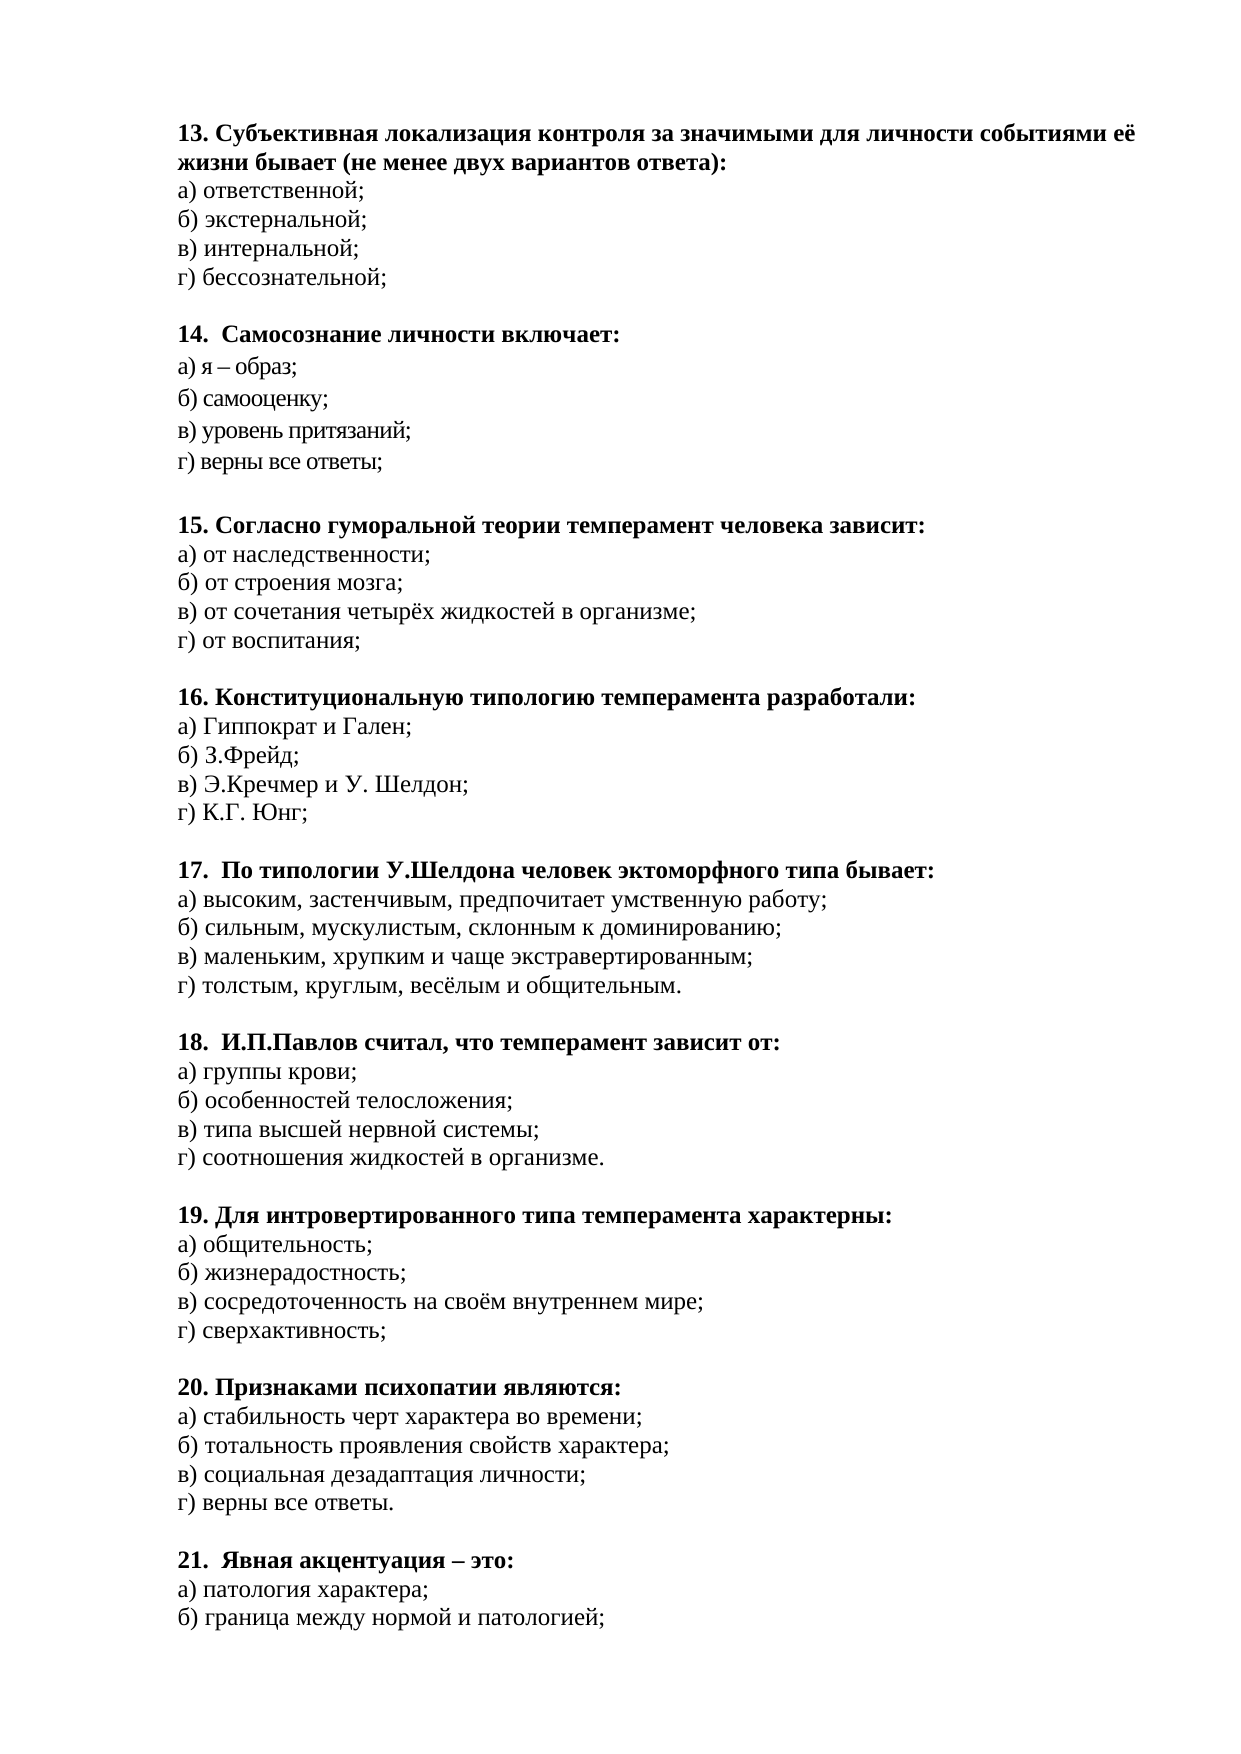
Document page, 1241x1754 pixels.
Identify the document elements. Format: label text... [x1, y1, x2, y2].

text б) особенностей телосложения; [177, 1085, 1152, 1114]
text в) от сочетания четырёх жидкостей в организме; [177, 596, 1152, 625]
text а) Гиппократ и Гален; [177, 711, 1152, 740]
text 14. Самосознание личности включает: [177, 319, 1152, 348]
text б) граница между нормой и патологией; [177, 1602, 1152, 1631]
text г) бессознательной; [177, 262, 1152, 291]
text в) сосредоточенность на своём внутреннем мире; [177, 1286, 1152, 1315]
text б) жизнерадостность; [177, 1257, 1152, 1286]
text 21. Явная акцентуация – это: [177, 1545, 1152, 1574]
text б) сильным, мускулистым, склонным к доминированию; [177, 912, 1152, 941]
text 17. По типологии У.Шелдона человек эктоморфного типа бывает: [177, 855, 1152, 884]
text г) верны все ответы; [177, 446, 1150, 475]
text в) уровень притязаний; [177, 415, 1150, 443]
text г) сверхактивность; [177, 1315, 1152, 1344]
text б) экстернальной; [177, 204, 1152, 233]
text б) от строения мозга; [177, 567, 1152, 596]
text 16. Конституциональную типологию темперамента разработали: [177, 682, 1152, 711]
text а) я – образ; [177, 351, 1150, 380]
text 19. Для интровертированного типа темперамента характерны: [177, 1200, 1152, 1229]
text а) стабильность черт характера во времени; [177, 1401, 1152, 1430]
text 13. Субъективная локализация контроля за значимыми для личности событиями её жизни бывает (не менее двух вариантов ответа): [177, 118, 1152, 176]
text г) верны все ответы. [177, 1487, 1152, 1516]
text а) ответственной; [177, 176, 1152, 204]
text а) от наследственности; [177, 539, 1152, 567]
text б) З.Фрейд; [177, 740, 1152, 769]
text г) К.Г. Юнг; [177, 797, 1152, 826]
text в) социальная дезадаптация личности; [177, 1459, 1152, 1487]
text в) интернальной; [177, 233, 1152, 262]
text 20. Признаками психопатии являются: [177, 1372, 1152, 1401]
text г) толстым, круглым, весёлым и общительным. [177, 970, 1152, 999]
text в) Э.Кречмер и У. Шелдон; [177, 769, 1152, 797]
text г) соотношения жидкостей в организме. [177, 1142, 1152, 1171]
text а) группы крови; [177, 1056, 1152, 1085]
text б) самооценку; [177, 383, 1150, 412]
text 15. Согласно гуморальной теории темперамент человека зависит: [177, 510, 1150, 539]
text а) высоким, застенчивым, предпочитает умственную работу; [177, 884, 1152, 912]
text 18. И.П.Павлов считал, что темперамент зависит от: [177, 1027, 1152, 1056]
text г) от воспитания; [177, 625, 1152, 654]
text а) патология характера; [177, 1574, 1152, 1602]
text а) общительность; [177, 1229, 1152, 1257]
text в) типа высшей нервной системы; [177, 1114, 1152, 1142]
text в) маленьким, хрупким и чаще экстравертированным; [177, 941, 1152, 970]
text б) тотальность проявления свойств характера; [177, 1430, 1152, 1459]
